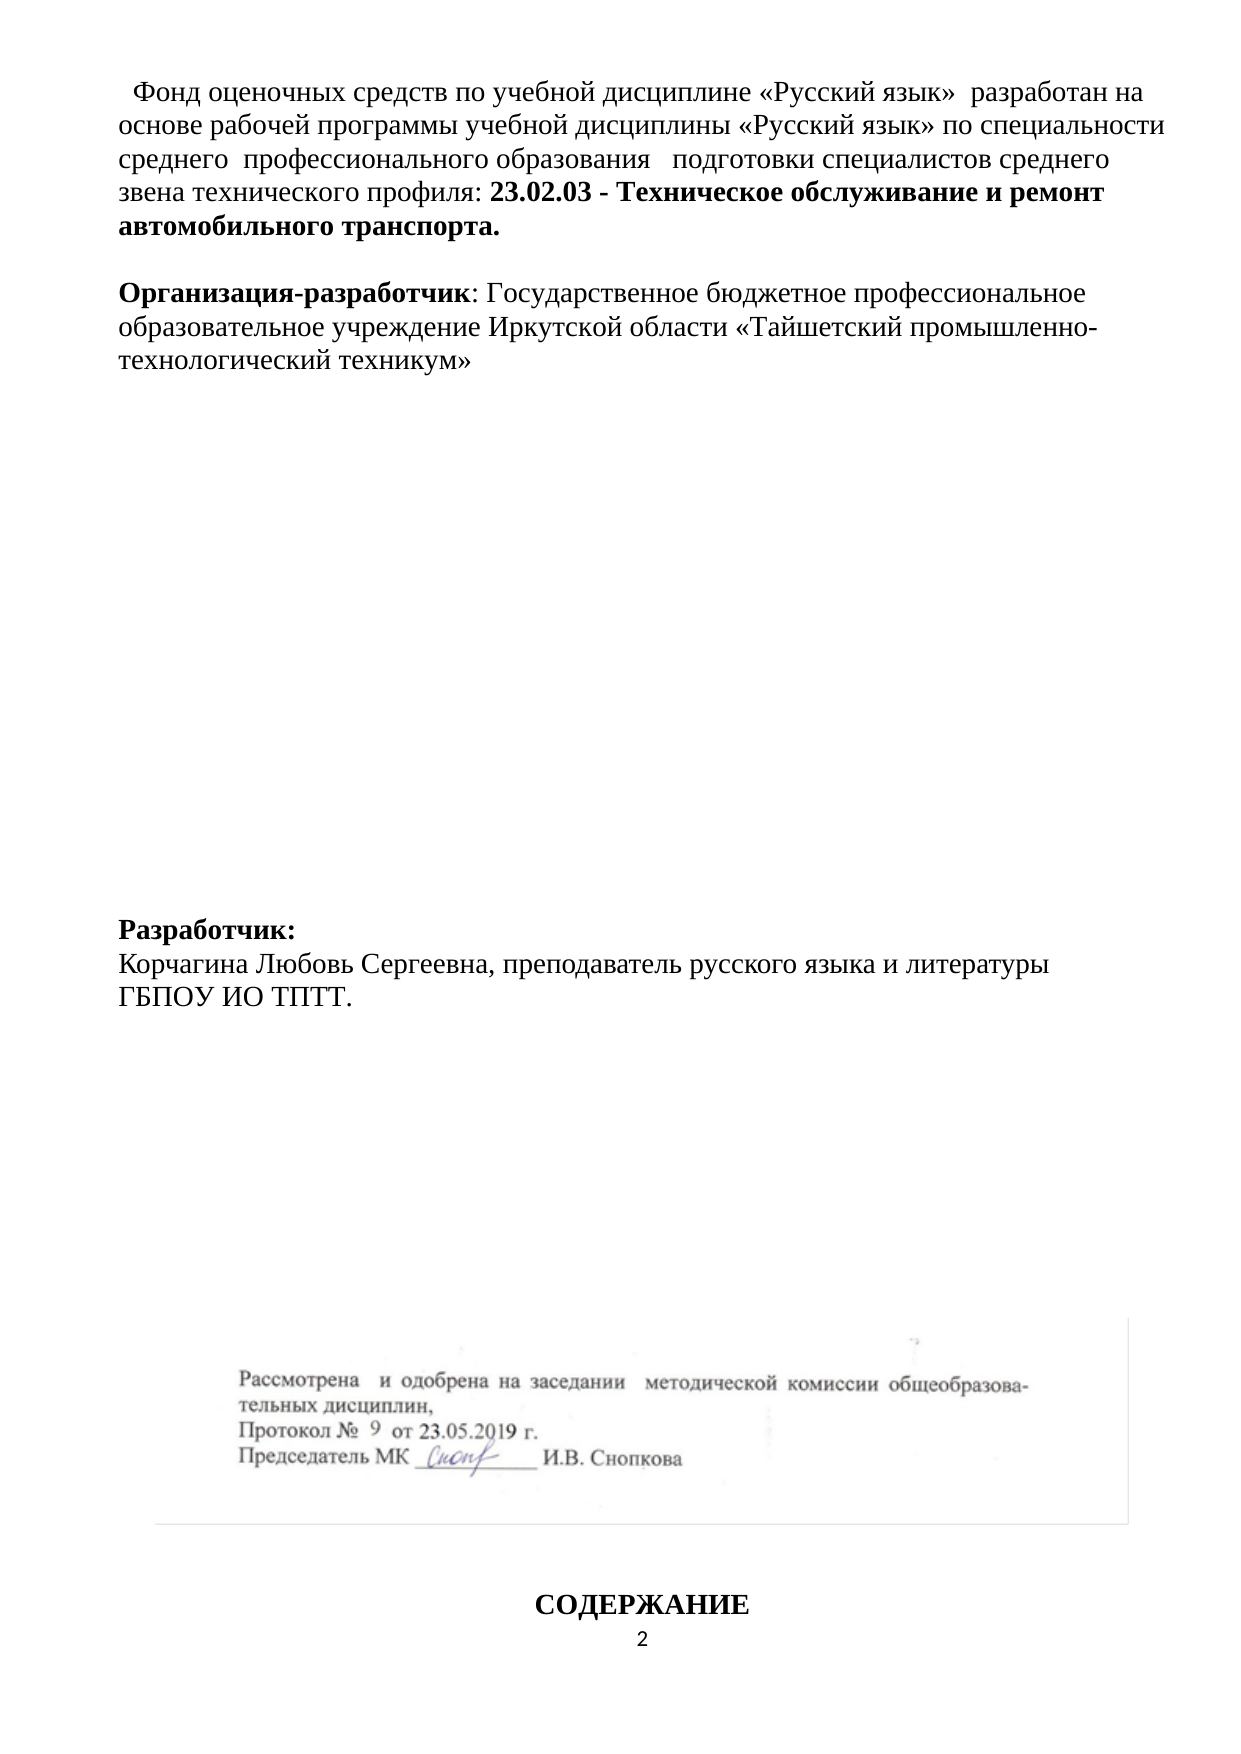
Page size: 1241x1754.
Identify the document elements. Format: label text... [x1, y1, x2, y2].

text ГБПОУ ИО ТПТТ. [118, 979, 1166, 1013]
text Организация-разработчик: Государственное бюджетное профессиональное образовательное учреждение Иркутской области «Тайшетский промышленно-технологический техникум» [118, 275, 1166, 376]
text СОДЕРЖАНИЕ [118, 1587, 1166, 1621]
text Фонд оценочных средств по учебной дисциплине «Русский язык» разработан на основе рабочей программы учебной дисциплины «Русский язык» по специальности среднего профессионального образования подготовки специалистов среднего звена технического профиля: 23.02.03 - Техническое обслуживание и ремонт автомобильного транспорта. [118, 74, 1166, 242]
text Корчагина Любовь Сергеевна, преподаватель русского языка и литературы [118, 946, 1166, 979]
text Разработчик: [118, 912, 1166, 946]
picture [154, 1318, 1130, 1526]
